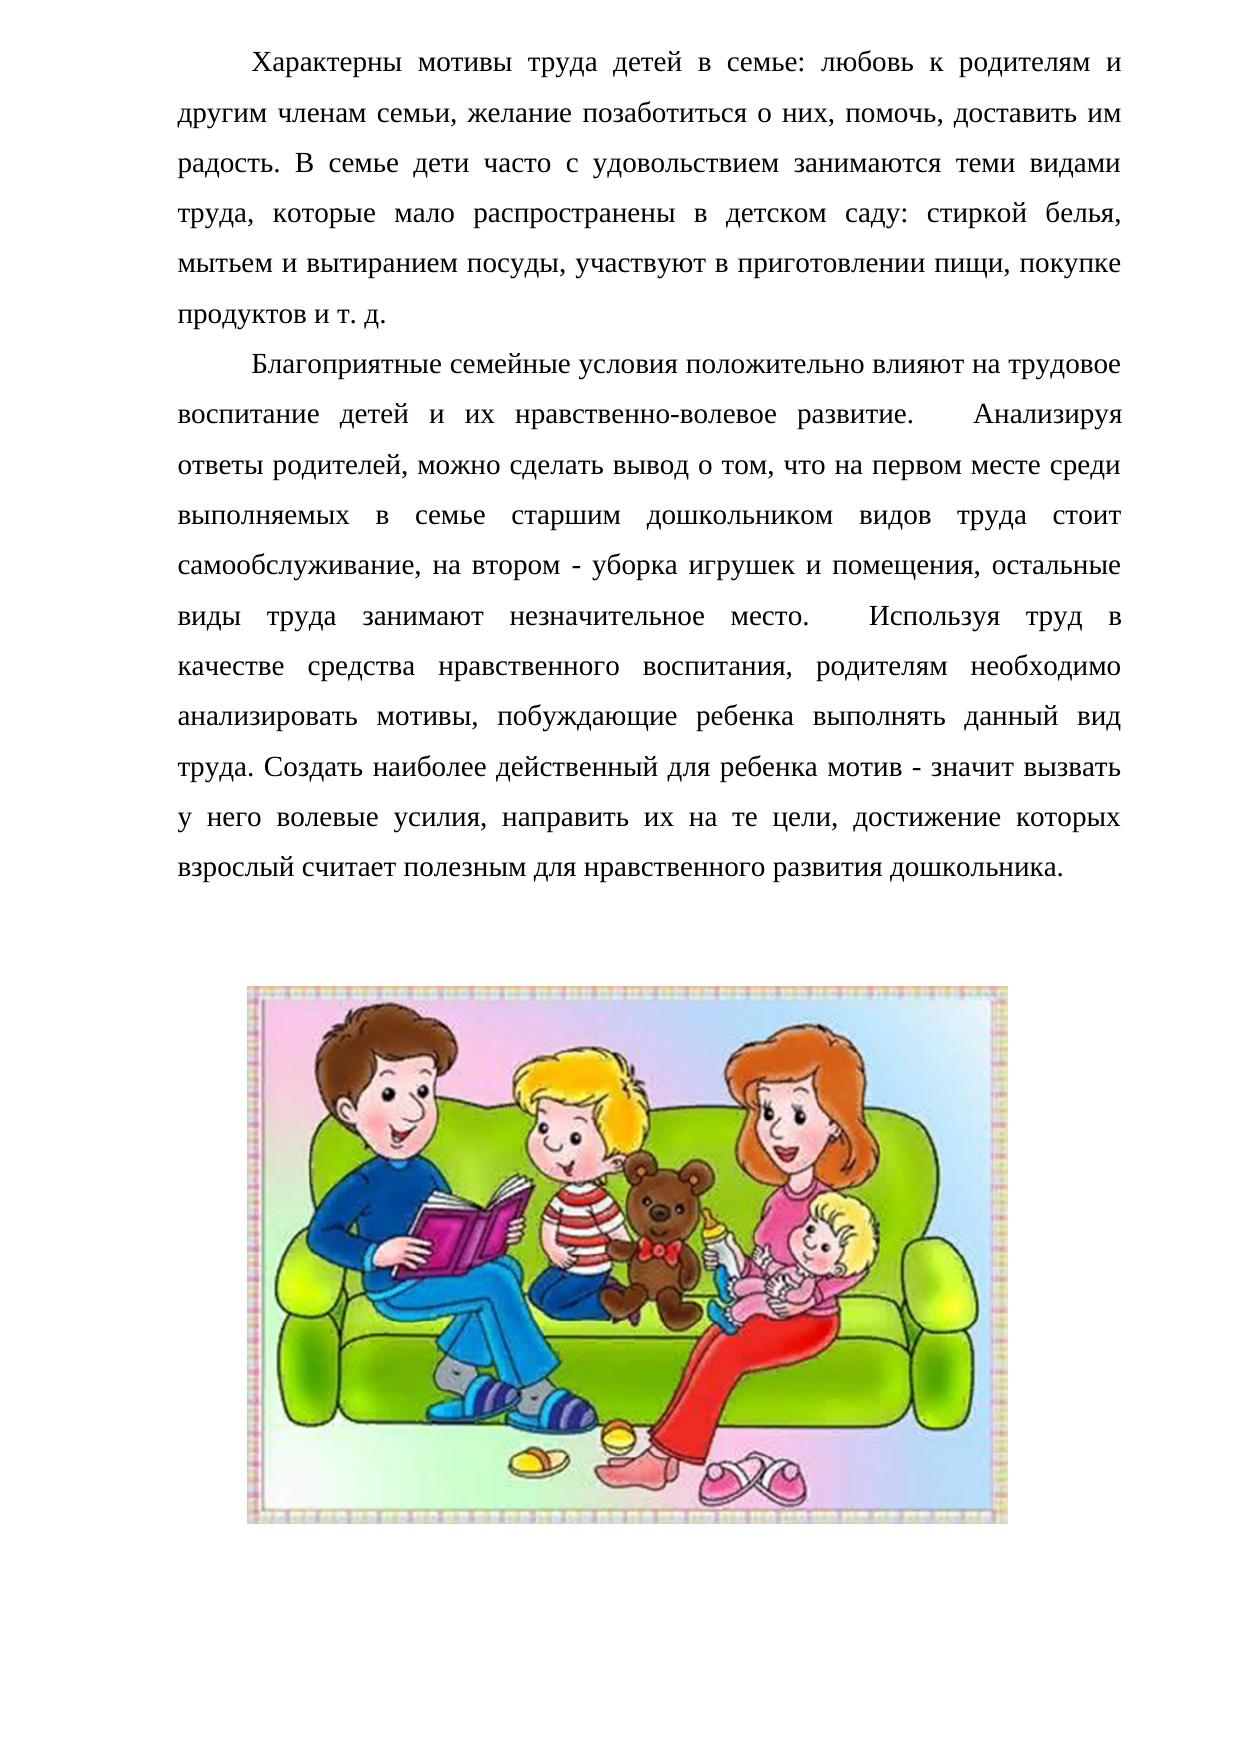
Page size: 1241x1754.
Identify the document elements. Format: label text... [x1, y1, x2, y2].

picture [246, 986, 1008, 1524]
text Характерны мотивы труда детей в семье: любовь к родителям и другим членам семьи, желание позаботиться о них, помочь, доставить им радость. В семье дети часто с удовольствием занимаются теми видами труда, которые мало распространены в детском саду: стиркой белья, мытьем и вытиранием посуды, участвуют в приготовлении пищи, покупке продуктов и т. д. [177, 44, 1122, 329]
text Благоприятные семейные условия положительно влияют на трудовое воспитание детей и их нравственно-волевое развитие. Анализируя ответы родителей, можно сделать вывод о том, что на первом месте среди выполняемых в семье старшим дошкольником видов труда стоит самообслуживание, на втором - уборка игрушек и помещения, остальные виды труда занимают незначительное место. Используя труд в качестве средства нравственного воспитания, родителям необходимо анализировать мотивы, побуждающие ребенка выполнять данный вид труда. Создать наиболее действенный для ребенка мотив - значит вызвать у него волевые усилия, направить их на те цели, достижение которых взрослый считает полезным для нравственного развития дошкольника. [177, 346, 1122, 883]
